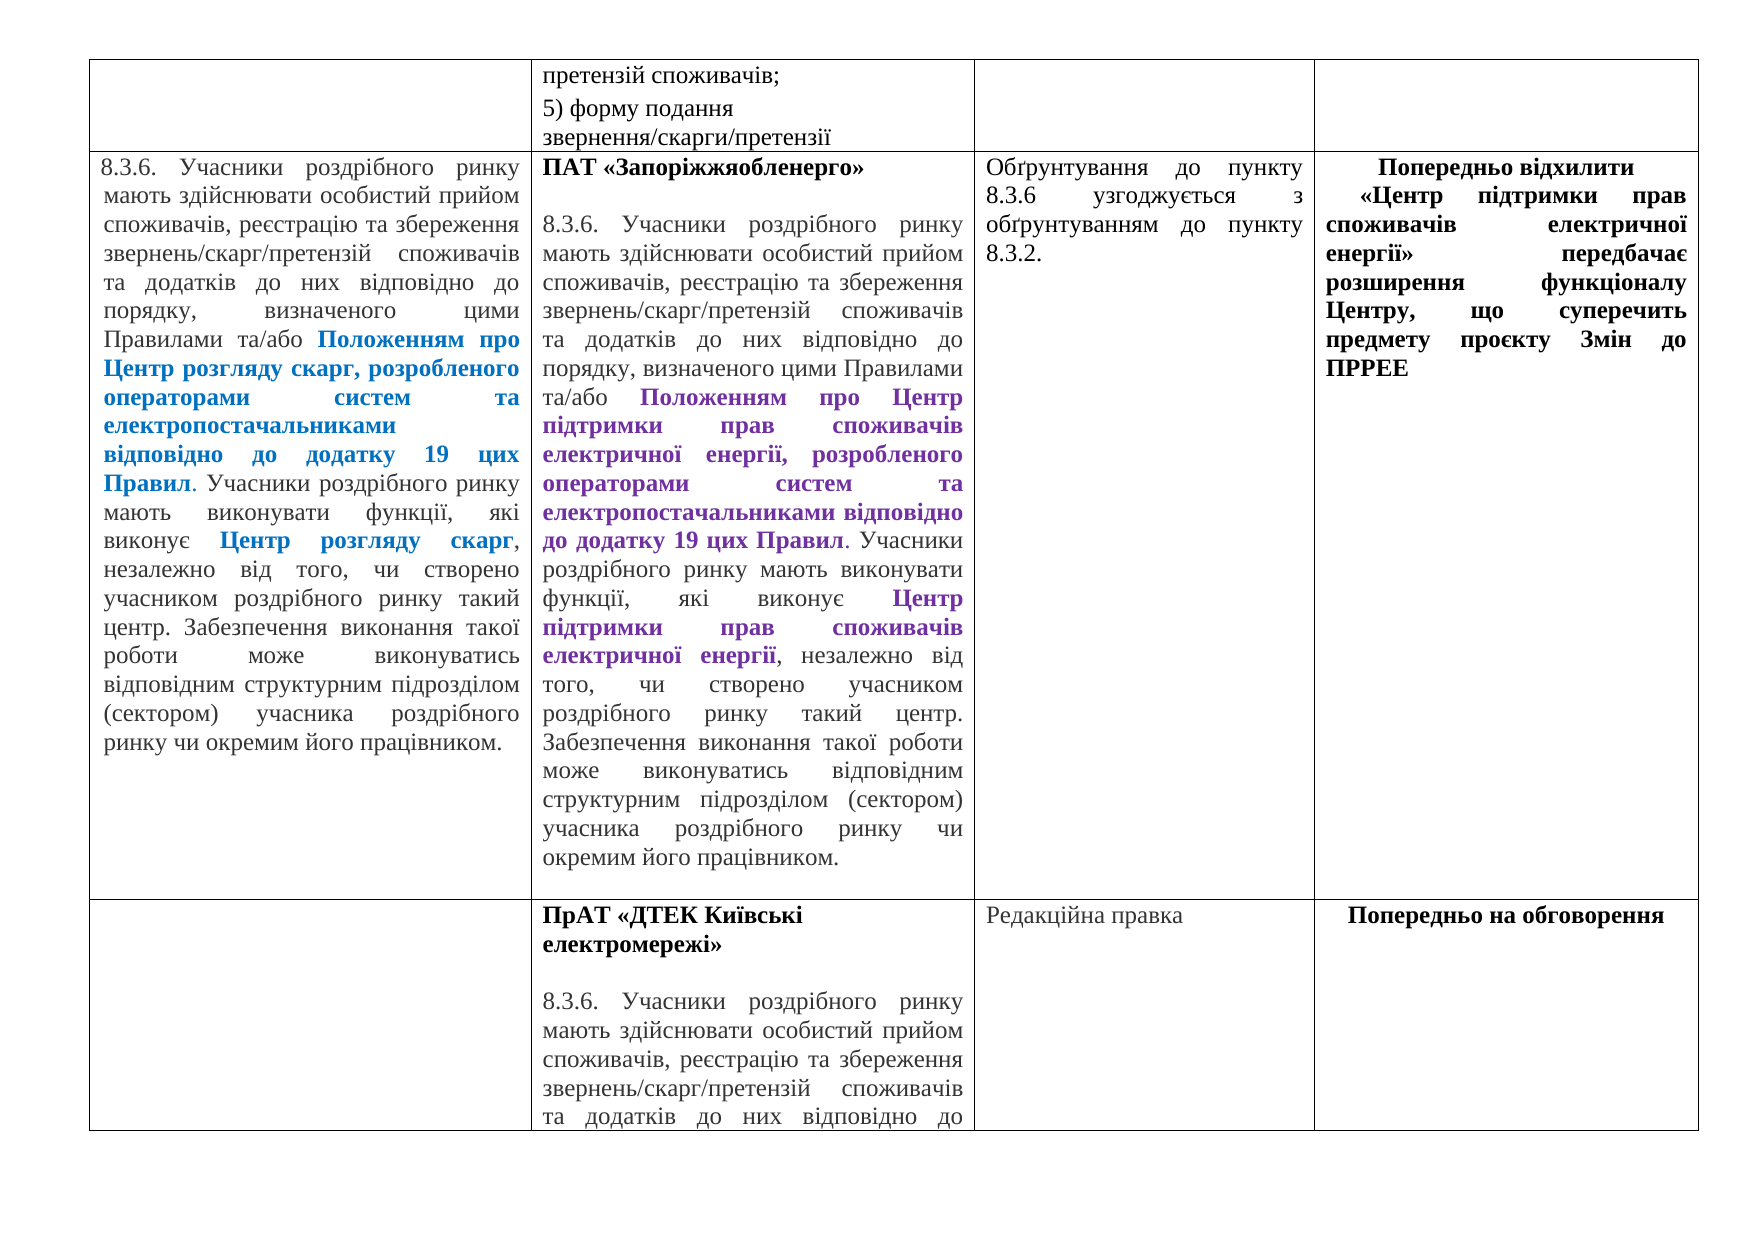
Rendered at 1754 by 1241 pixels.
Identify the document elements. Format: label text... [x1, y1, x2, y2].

table_cell 8.3.6. Учасники роздрібного ринку мають здійснювати особистий прийом споживачів, реєстрацію та збереження звернень/скарг/претензій споживачів та додатків до них відповідно до порядку, визначеного цими Правилами та/або Положенням про Центр розгляду скарг, розробленого операторами систем та електропостачальниками відповідно до додатку 19 цих Правил. Учасники роздрібного ринку мають виконувати функції, які виконує Центр розгляду скарг, незалежно від того, чи створено учасником роздрібного ринку такий центр. Забезпечення виконання такої роботи може виконуватись відповідним структурним підрозділом (сектором) учасника роздрібного ринку чи окремим його працівником. [90, 152, 531, 899]
table_cell [90, 60, 531, 151]
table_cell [532, 900, 974, 1130]
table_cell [532, 60, 974, 151]
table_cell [1315, 60, 1698, 151]
table_cell Обґрунтування до пункту 8.3.6 узгоджується з обґрунтуванням до пункту 8.3.2. [975, 152, 1314, 899]
table_cell [90, 900, 531, 1130]
table_cell ПАТ «Запоріжжяобленерго» 8.3.6. Учасники роздрібного ринку мають здійснювати особистий прийом споживачів, реєстрацію та збереження звернень/скарг/претензій споживачів та додатків до них відповідно до порядку, визначеного цими Правилами та/або Положенням про Центр підтримки прав споживачів електричної енергії, розробленого операторами систем та електропостачальниками відповідно до додатку 19 цих Правил. Учасники роздрібного ринку мають виконувати функції, які виконує Центр підтримки прав споживачів електричної енергії, незалежно від того, чи створено учасником роздрібного ринку такий центр. Забезпечення виконання такої роботи може виконуватись відповідним структурним підрозділом (сектором) учасника роздрібного ринку чи окремим його працівником. [532, 152, 974, 899]
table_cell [975, 60, 1314, 151]
table_cell Редакційна правка [975, 900, 1314, 1130]
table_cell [1315, 900, 1698, 1130]
